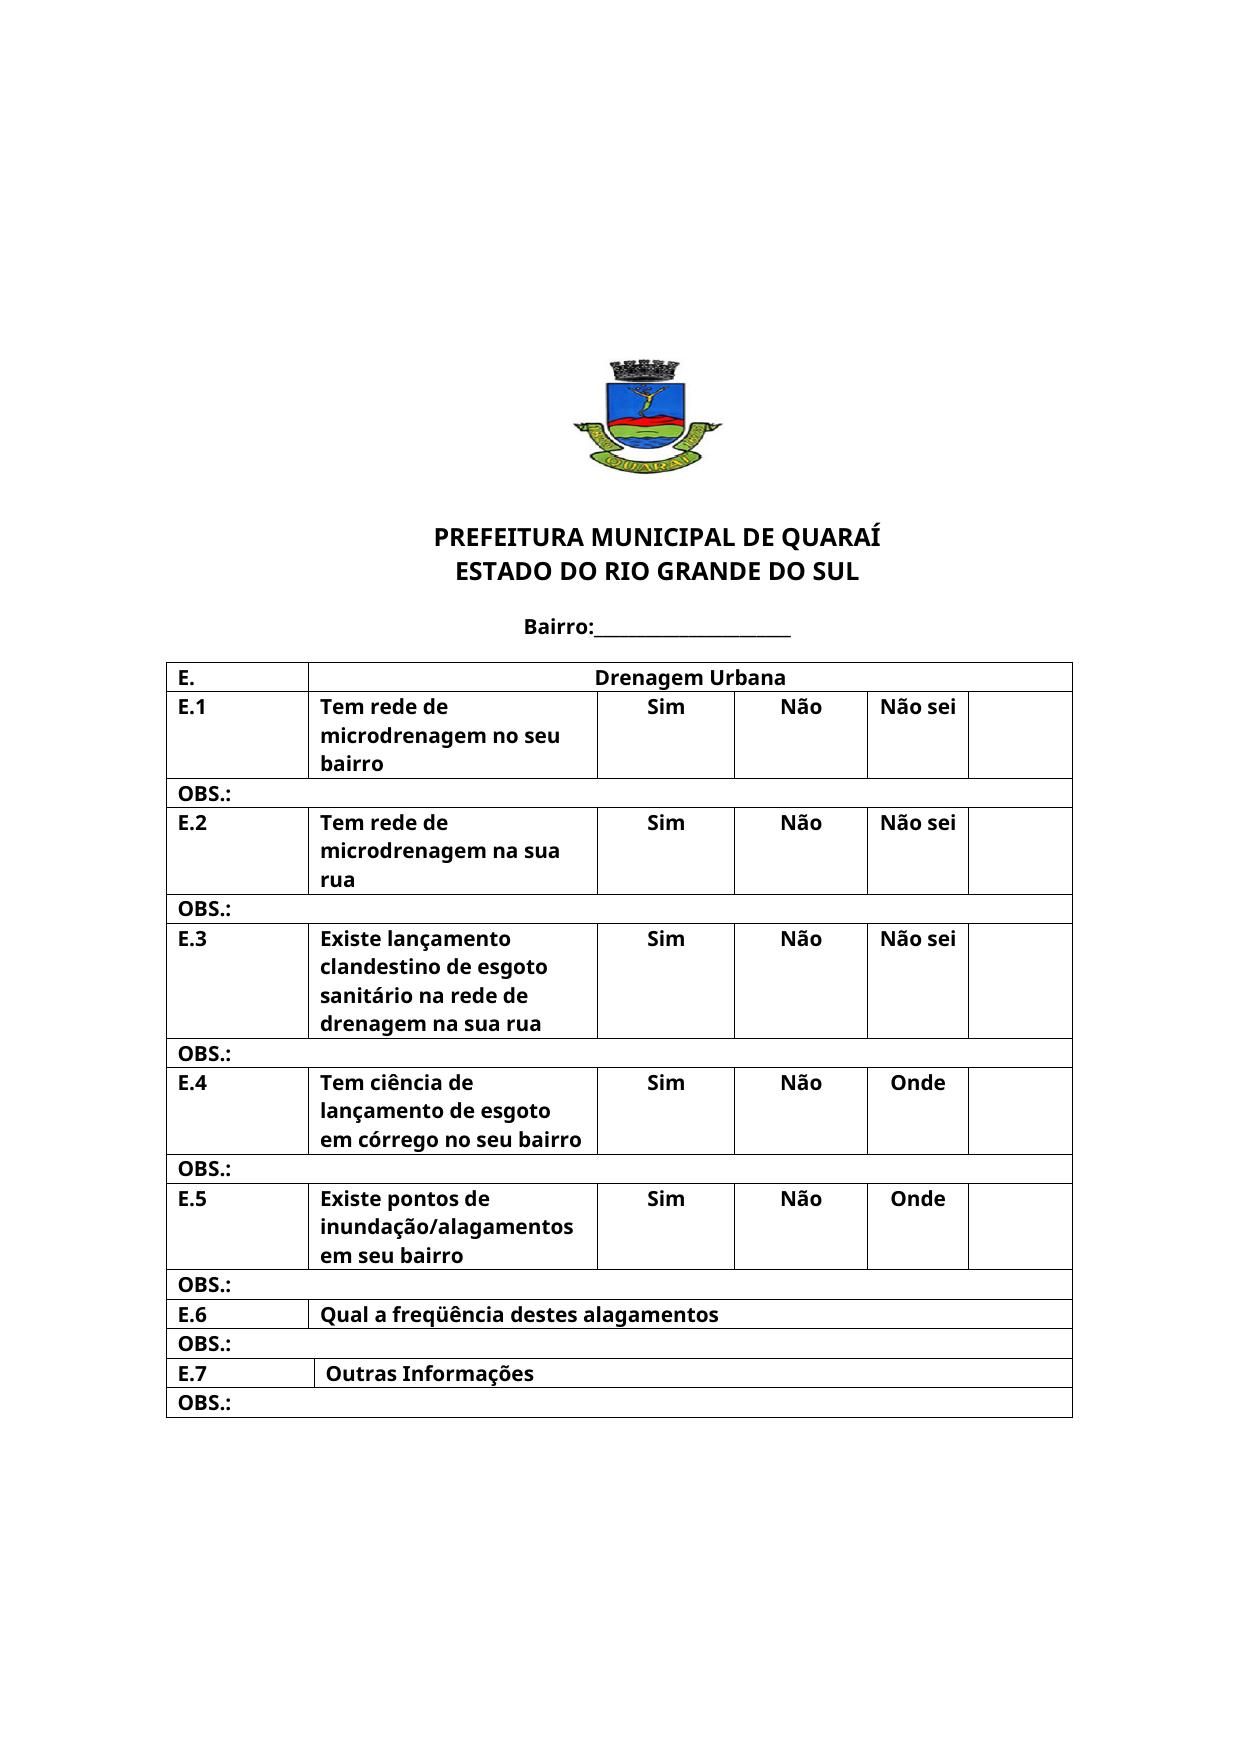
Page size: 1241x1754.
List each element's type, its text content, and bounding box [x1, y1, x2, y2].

table_cell Existe pontos de inundação/alagamentos em seu bairro [309, 1184, 597, 1269]
table_cell Tem rede de microdrenagem na sua rua [309, 808, 597, 893]
table_cell E.2 [167, 808, 308, 893]
table_cell Tem ciência de lançamento de esgoto em córrego no seu bairro [309, 1068, 597, 1153]
table_cell [969, 692, 1072, 778]
table_cell [969, 1068, 1072, 1153]
table_cell Existe lançamento clandestino de esgoto sanitário na rede de drenagem na sua rua [309, 924, 597, 1038]
table_cell Sim [598, 692, 734, 778]
table_cell Onde [868, 1068, 968, 1153]
table_cell Não sei [868, 808, 968, 893]
table_cell OBS.: [167, 1329, 1072, 1358]
table_cell Não [735, 1068, 867, 1153]
table_cell E.4 [167, 1068, 308, 1153]
table_cell E.7 [167, 1359, 314, 1387]
table_cell Qual a freqüência destes alagamentos [309, 1300, 1072, 1328]
text Bairro:_______________________ [177, 612, 1063, 641]
table_header Drenagem Urbana [309, 663, 1072, 691]
table_cell OBS.: [167, 1388, 1072, 1417]
table_cell Outras Informações [315, 1359, 1072, 1387]
table_cell [969, 808, 1072, 893]
table_cell OBS.: [167, 1270, 1072, 1299]
table_cell Não [735, 924, 867, 1038]
table_cell [969, 924, 1072, 1038]
table_cell E.1 [167, 692, 308, 778]
table_cell OBS.: [167, 779, 1072, 807]
table_cell OBS.: [167, 1039, 1072, 1067]
text PREFEITURA MUNICIPAL DE QUARAÍ [177, 519, 1063, 553]
table_cell Não [735, 692, 867, 778]
table_cell OBS.: [167, 895, 1072, 923]
table_cell Sim [598, 1184, 734, 1269]
table_cell OBS.: [167, 1155, 1072, 1183]
table_cell Tem rede de microdrenagem no seu bairro [309, 692, 597, 778]
table_cell Não sei [868, 692, 968, 778]
text ESTADO DO RIO GRANDE DO SUL [177, 553, 1063, 587]
table_cell E.6 [167, 1300, 308, 1328]
table_cell Sim [598, 1068, 734, 1153]
table_cell Onde [868, 1184, 968, 1269]
table_cell Não [735, 1184, 867, 1269]
table_cell E.5 [167, 1184, 308, 1269]
table_cell Sim [598, 924, 734, 1038]
table_cell Não [735, 808, 867, 893]
picture [572, 327, 742, 495]
table_cell E.3 [167, 924, 308, 1038]
table_cell [969, 1184, 1072, 1269]
table_header E. [167, 663, 308, 691]
table_cell Não sei [868, 924, 968, 1038]
table_cell Sim [598, 808, 734, 893]
